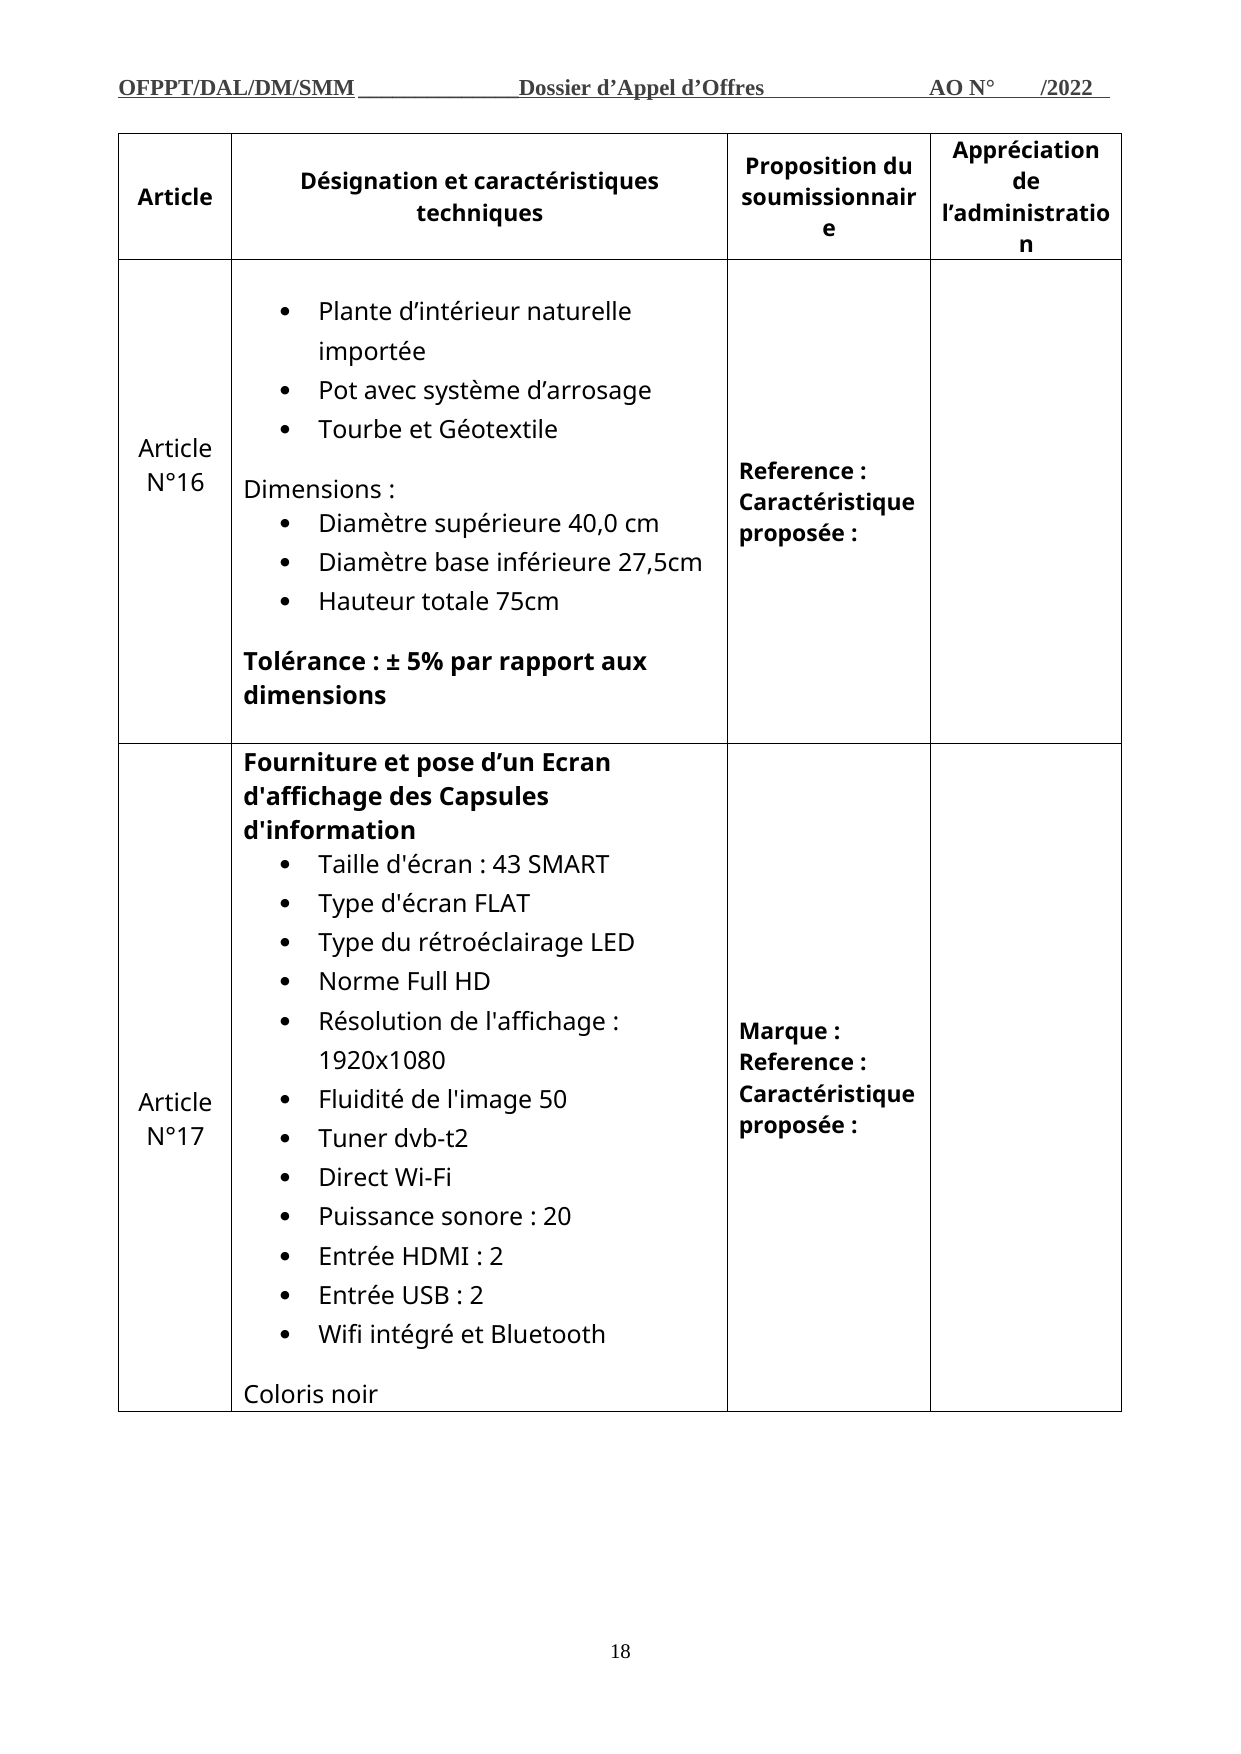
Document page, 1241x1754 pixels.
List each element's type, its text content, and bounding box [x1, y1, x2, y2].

table_cell Fourniture et pose d’un Ecran d'affichage des Capsules d'information Taille d'écran : 43 SMART Type d'écran FLAT Type du rétroéclairage LED Norme Full HD Résolution de l'affichage : 1920x1080 Fluidité de l'image 50 Tuner dvb-t2 Direct Wi-Fi Puissance sonore : 20 Entrée HDMI : 2 Entrée USB : 2 Wifi intégré et Bluetooth Coloris noir [232, 744, 727, 1411]
table_cell Marque : Reference : Caractéristique proposée : [728, 744, 930, 1411]
table_header Désignation et caractéristiques techniques [232, 134, 727, 259]
table_cell Article N°17 [119, 744, 231, 1411]
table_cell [232, 260, 727, 743]
table_header Proposition du soumissionnaire [728, 134, 930, 259]
table_header Appréciation de l’administration [931, 134, 1121, 259]
table_cell Article N°16 [119, 260, 231, 743]
table_cell [931, 260, 1121, 743]
table_header Article [119, 134, 231, 259]
table_cell [931, 744, 1121, 1411]
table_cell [728, 260, 930, 743]
